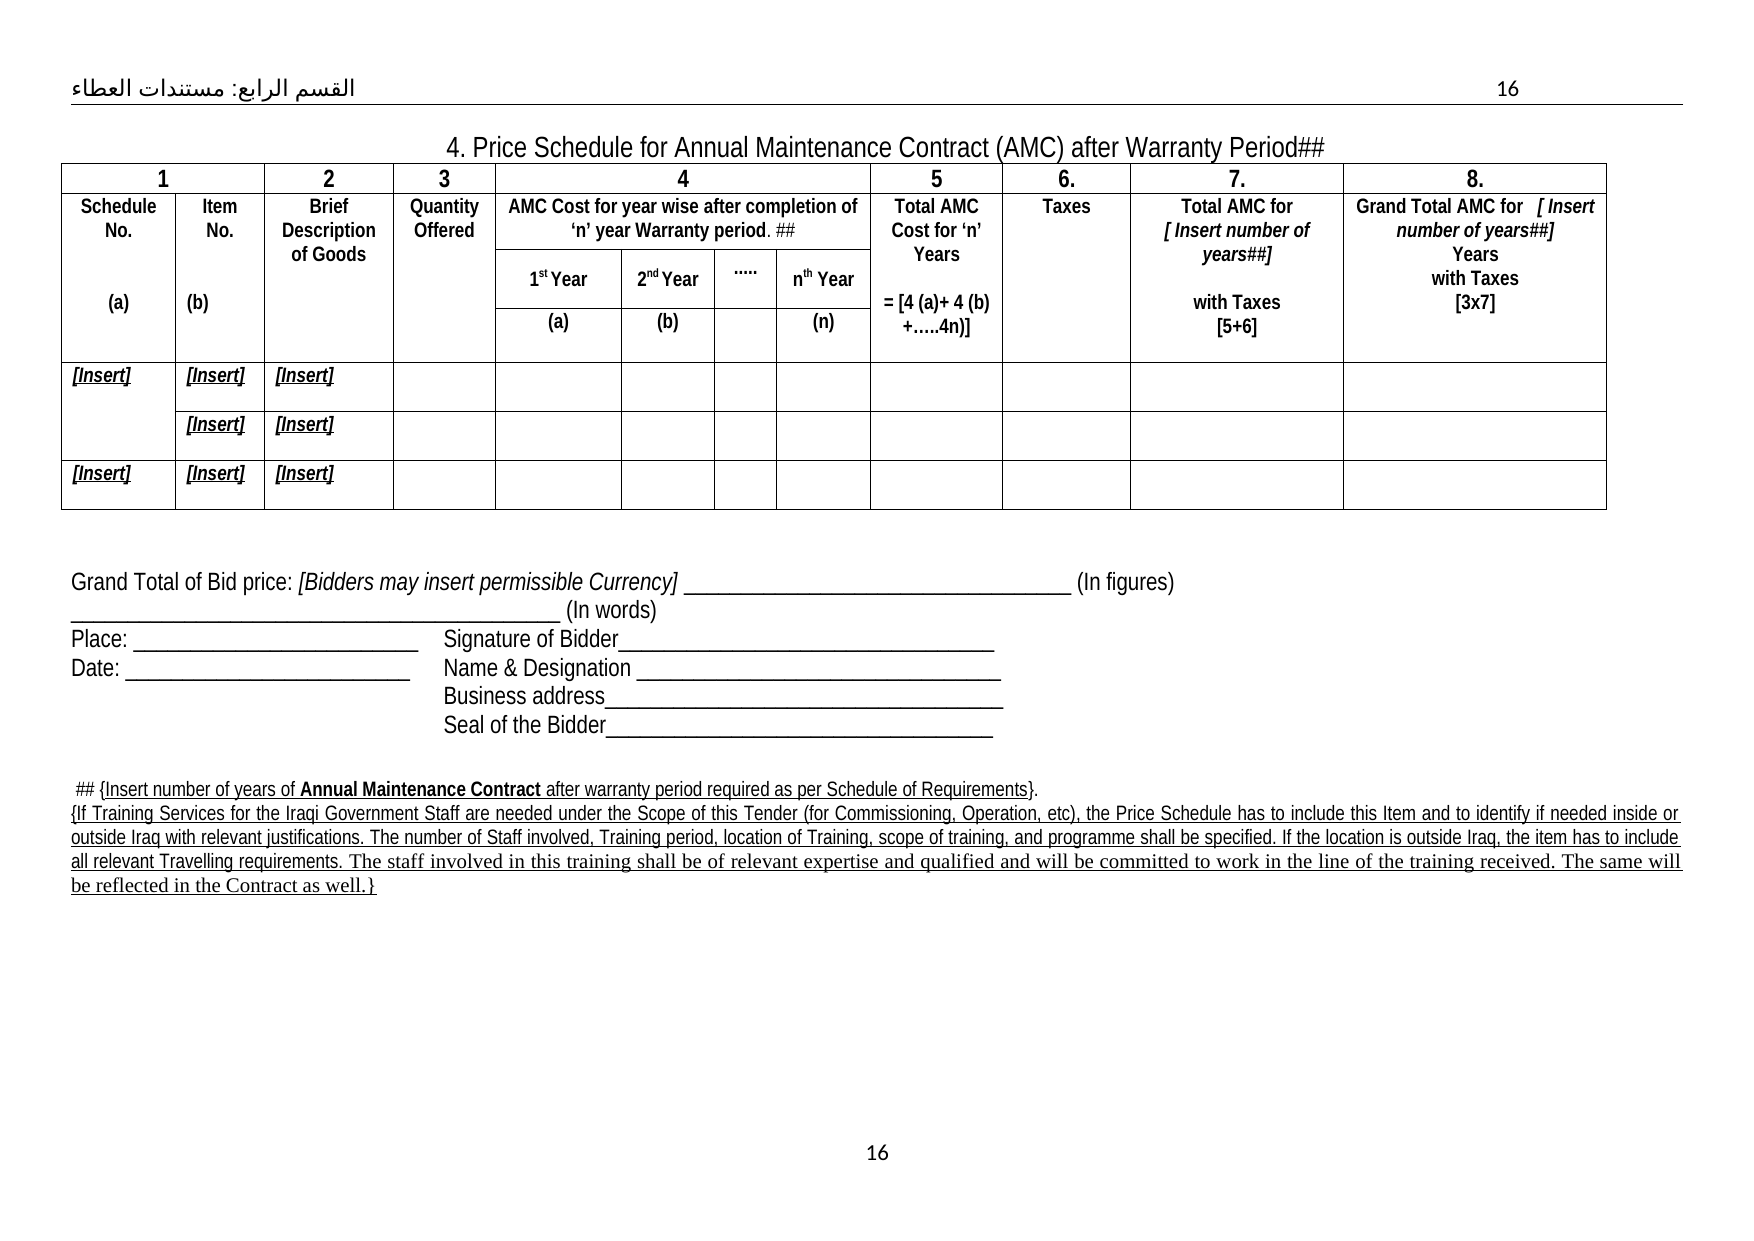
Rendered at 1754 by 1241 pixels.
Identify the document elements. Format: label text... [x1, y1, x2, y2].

table_cell [Insert] [176, 461, 264, 508]
table_cell [715, 309, 776, 362]
table_cell [777, 412, 870, 459]
table_cell [871, 412, 1002, 459]
table_cell Total AMC Cost for ‘n’ Years = [4 (a)+ 4 (b)+…..4n)] [871, 194, 1002, 362]
text 4. Price Schedule for Annual Maintenance Contract (AMC) after Warranty Period## [89, 130, 1683, 163]
table_cell Grand Total AMC for [ Insert number of years##] Years with Taxes [3x7] [1344, 194, 1606, 362]
table_cell [1131, 363, 1343, 411]
table_header 5 [871, 164, 1002, 193]
table_cell [1003, 412, 1130, 459]
table_cell [777, 461, 870, 508]
table_cell [871, 461, 1002, 508]
table_cell Total AMC for [ Insert number of years##] with Taxes [5+6] [1131, 194, 1343, 362]
table_cell [715, 412, 776, 459]
table_cell [1344, 363, 1606, 411]
table_cell nth Year [777, 250, 870, 307]
table_cell [Insert] [265, 412, 393, 459]
table_cell [1131, 412, 1343, 459]
table_cell [Insert] [62, 363, 175, 459]
table_cell (b) [622, 309, 714, 362]
text {If Training Services for the Iraqi Government Staff are needed under the Scope of this Tender (for Commissioning, Operation, etc), the Price Schedule has to include this Item and to identify if needed inside or outside Iraq with relevant justifications. The number of Staff involved, Training period, location of Training, scope of training, and programme shall be specified. If the location is outside Iraq, the item has to include all relevant Travelling requirements. The staff involved in this training shall be of relevant expertise and qualified and will be committed to work in the line of the training received. The same will be reflected in the Contract as well.} [71, 801, 1683, 870]
table_cell 1st Year [496, 250, 621, 307]
table_cell [1003, 461, 1130, 508]
table_cell [622, 412, 714, 459]
table_cell Schedule No. (a) [62, 194, 175, 362]
table_cell (a) [496, 309, 621, 362]
table_cell [1131, 461, 1343, 508]
table_cell AMC Cost for year wise after completion of ‘n’ year Warranty period. ## [496, 194, 870, 249]
table_cell [Insert] [176, 363, 264, 411]
table_header Signature of Bidder_________________________________ Name & Designation ________________________________ Business address___________________________________ Seal of the Bidder__________________________________ [432, 624, 1016, 739]
table_cell [496, 363, 621, 411]
table_cell [Insert] [176, 412, 264, 459]
table_header Place: _________________________ Date: _________________________ [60, 624, 432, 739]
table_cell [496, 461, 621, 508]
table_cell [Insert] [265, 461, 393, 508]
table_cell Taxes [1003, 194, 1130, 362]
table_cell [394, 363, 495, 411]
table_header 2 [265, 164, 393, 193]
table_cell Quantity Offered [394, 194, 495, 362]
text ## {Insert number of years of Annual Maintenance Contract after warranty period required as per Schedule of Requirements}. [71, 777, 1691, 801]
table_cell [496, 412, 621, 459]
table_cell ..... [715, 250, 776, 307]
table_cell 2nd Year [622, 250, 714, 307]
table_cell [871, 363, 1002, 411]
text {If Training Services for the Iraqi Government Staff are needed under the Scope of this Tender (for Commissioning, Operation, etc), the Price Schedule has to include this Item and to identify if needed inside or outside Iraq with relevant justifications. The number of Staff involved, Training period, location of Training, scope of training, and programme shall be specified. If the location is outside Iraq, the item has to include all relevant Travelling requirements. The staff involved in this training shall be of relevant expertise and qualified and will be committed to work in the line of the training received. The same will be reflected in the Contract as well.} [71, 871, 1683, 897]
table_header 4 [496, 164, 870, 193]
table_cell [394, 461, 495, 508]
table_cell [777, 363, 870, 411]
table_cell [715, 461, 776, 508]
table_cell Brief Description of Goods [265, 194, 393, 362]
table_header 6. [1003, 164, 1130, 193]
text Grand Total of Bid price: [Bidders may insert permissible Currency] __________________________________ (In figures) ___________________________________________ (In words) [71, 567, 1683, 624]
table_header 1 [62, 164, 264, 193]
table_cell [1344, 412, 1606, 459]
table_cell [622, 461, 714, 508]
table_cell [394, 412, 495, 459]
table_cell [622, 363, 714, 411]
table_header 7. [1131, 164, 1343, 193]
table_cell (n) [777, 309, 870, 362]
table_cell [715, 363, 776, 411]
table_cell Item No. (b) [176, 194, 264, 362]
table_cell [Insert] [62, 461, 175, 508]
table_cell [1003, 363, 1130, 411]
table_header 8. [1344, 164, 1606, 193]
table_header 3 [394, 164, 495, 193]
table_cell [Insert] [265, 363, 393, 411]
table_cell [1344, 461, 1606, 508]
